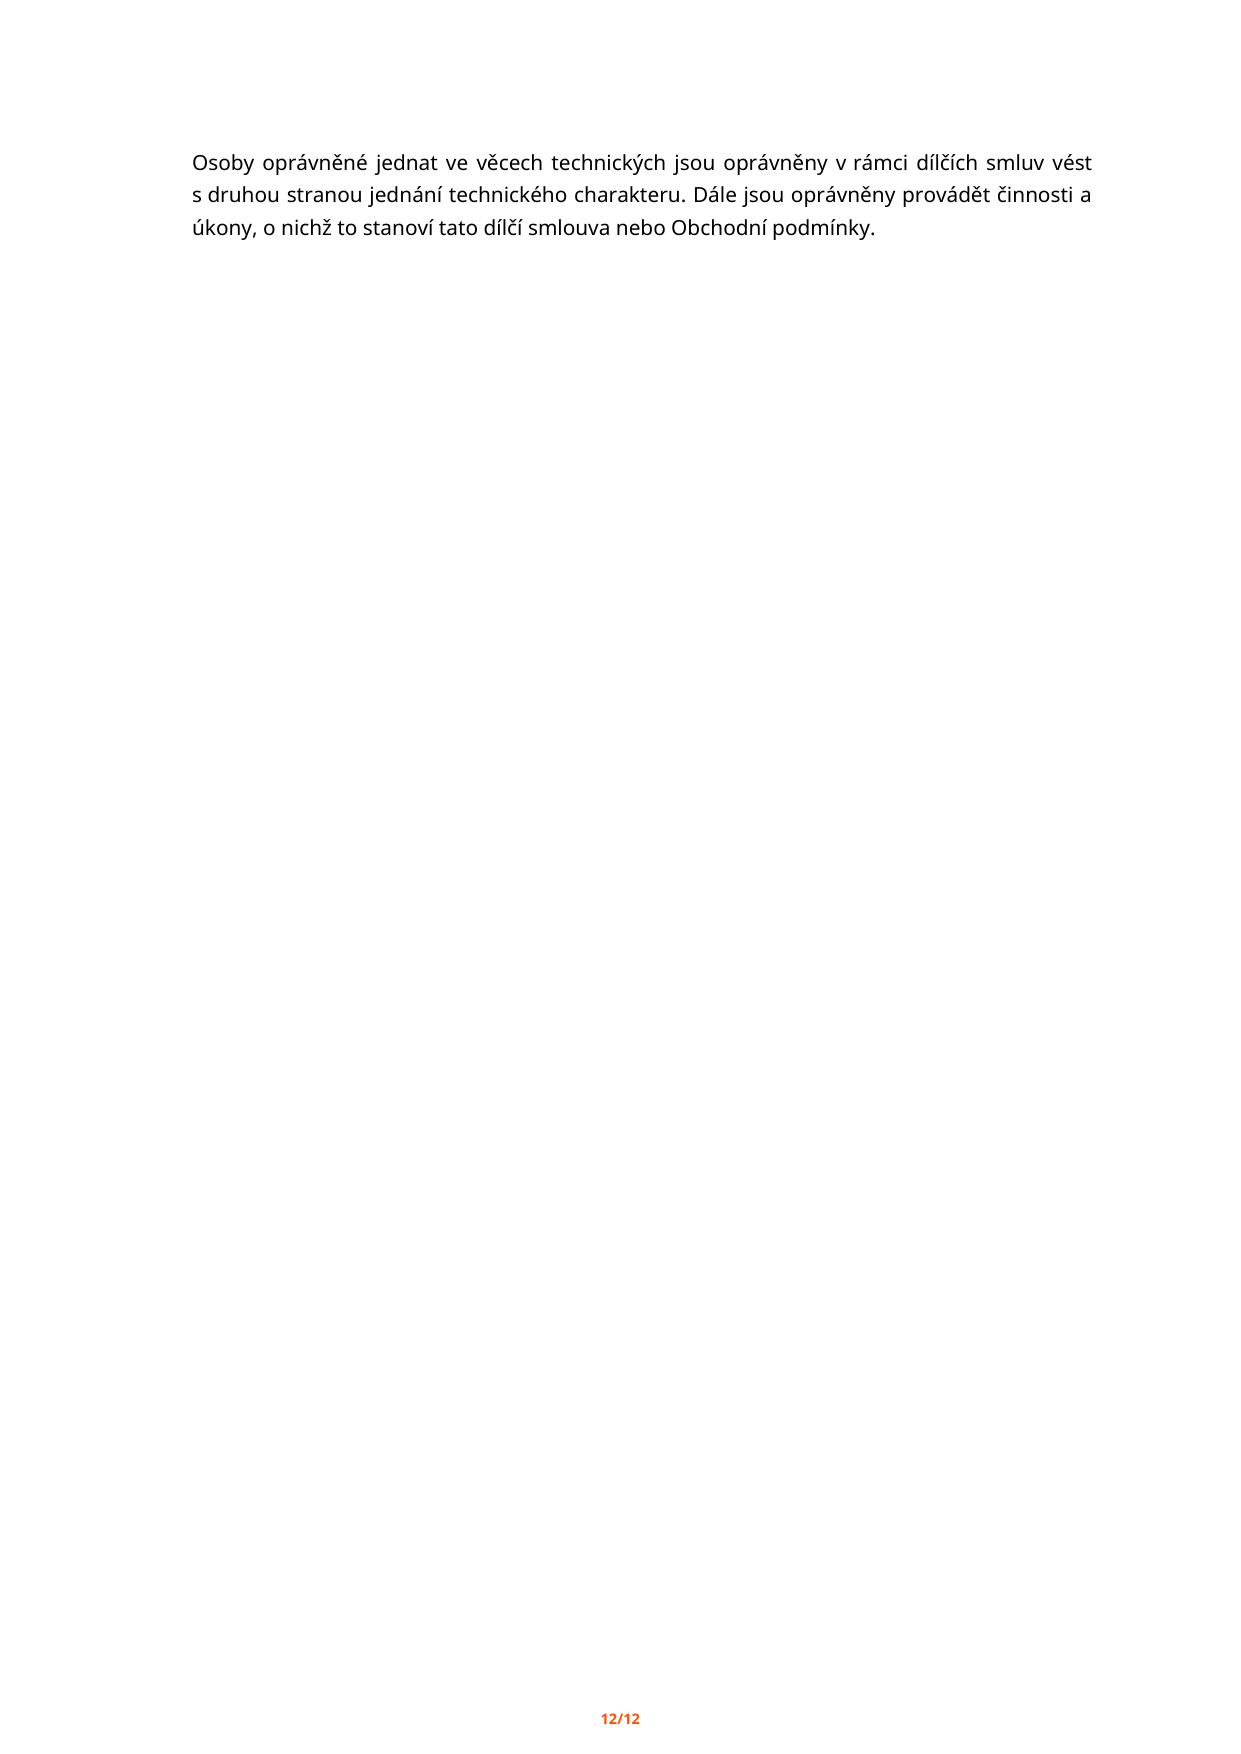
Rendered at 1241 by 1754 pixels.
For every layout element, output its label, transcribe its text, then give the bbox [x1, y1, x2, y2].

text Osoby oprávněné jednat ve věcech technických jsou oprávněny v rámci dílčích smluv vést s druhou stranou jednání technického charakteru. Dále jsou oprávněny provádět činnosti a úkony, o nichž to stanoví tato dílčí smlouva nebo Obchodní podmínky. [192, 148, 1093, 241]
